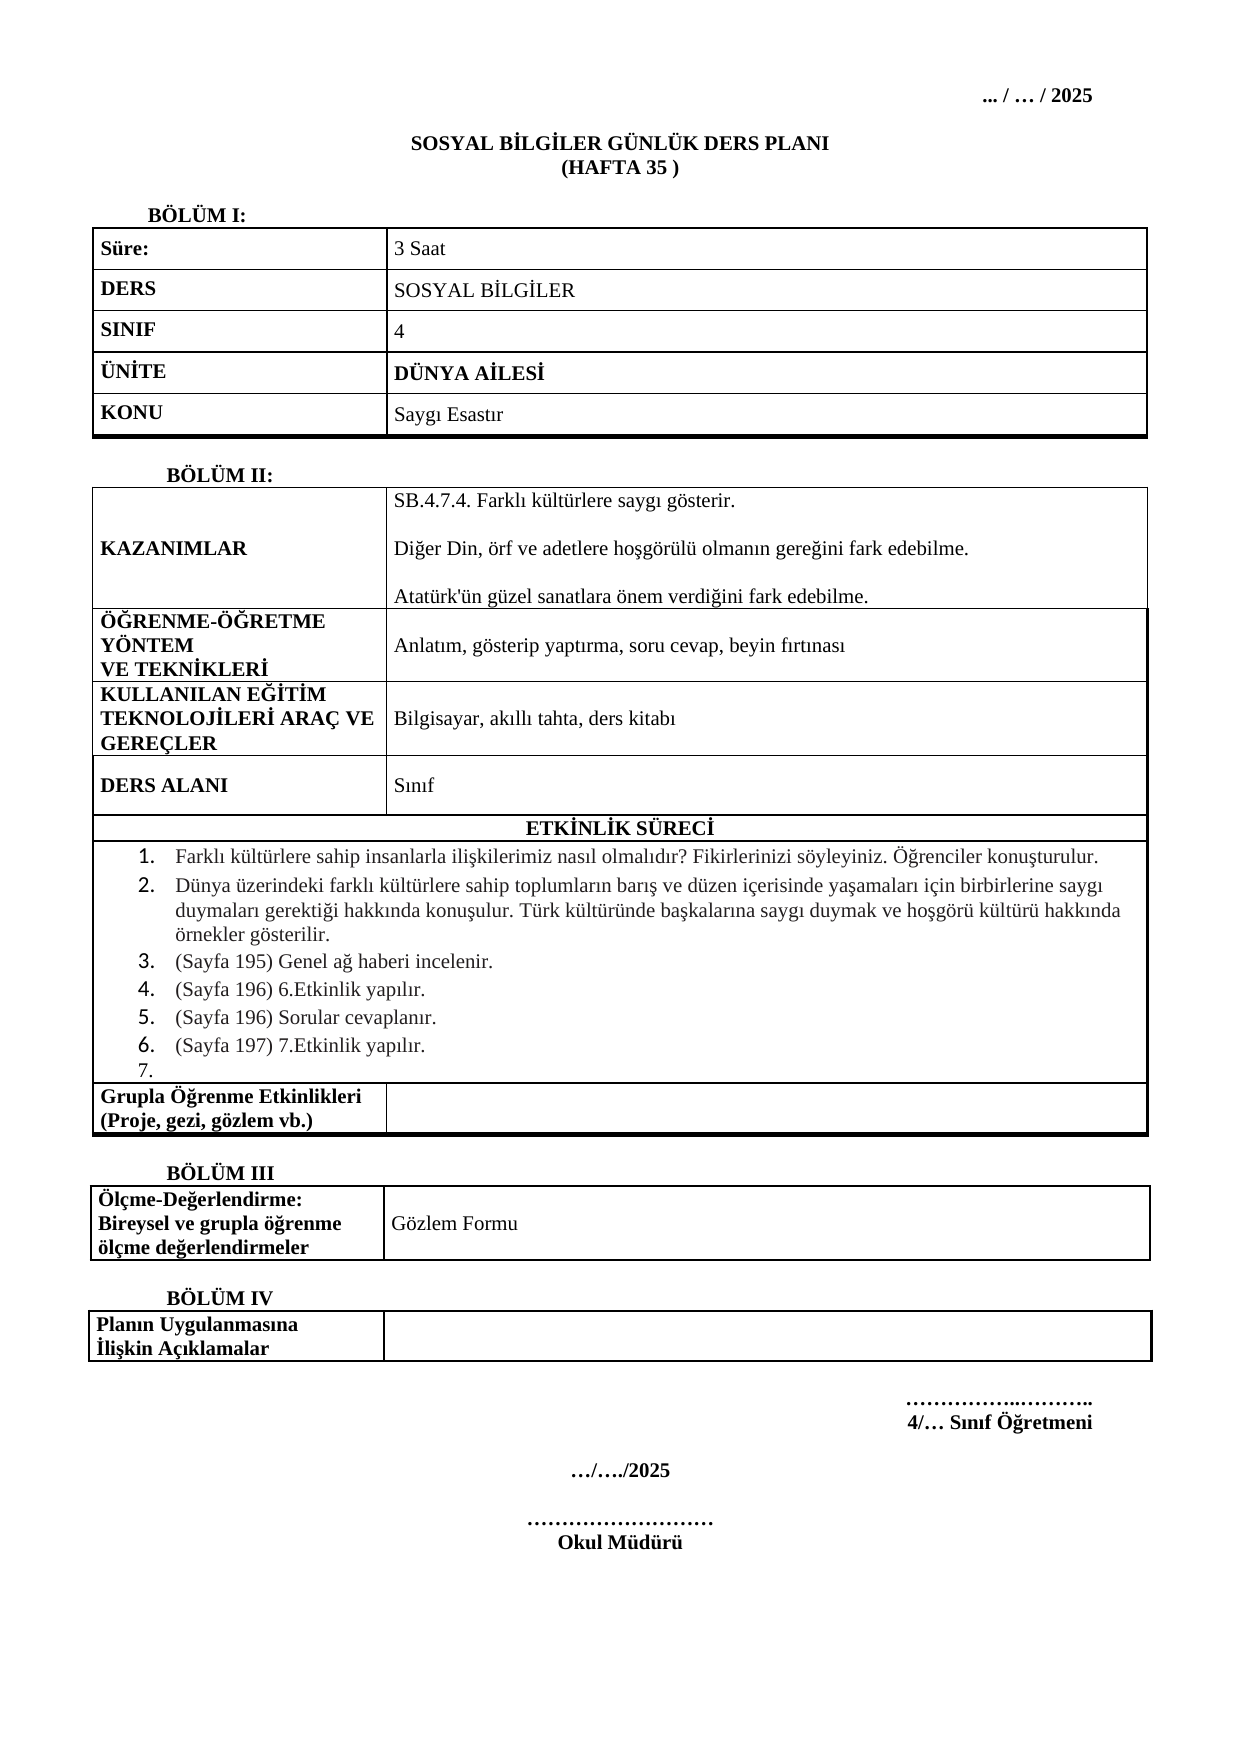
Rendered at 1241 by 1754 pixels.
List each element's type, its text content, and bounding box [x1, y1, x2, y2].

text BÖLÜM II: [148, 463, 1092, 487]
table_cell Grupla Öğrenme Etkinlikleri (Proje, gezi, gözlem vb.) [94, 1084, 386, 1132]
table_header KAZANIMLAR [93, 488, 386, 608]
table_cell DERS [94, 270, 386, 310]
subtitle BÖLÜM IV [148, 1285, 1092, 1309]
table_header SB.4.7.4. Farklı kültürlere saygı gösterir. Diğer Din, örf ve adetlere hoşgörülü olmanın gereğini fark edebilme. Atatürk'ün güzel sanatlara önem verdiğini fark edebilme. [387, 488, 1147, 608]
table_cell Bilgisayar, akıllı tahta, ders kitabı [387, 682, 1146, 754]
text …/…./2025 [148, 1458, 1092, 1482]
table_cell Farklı kültürlere sahip insanlarla ilişkilerimiz nasıl olmalıdır? Fikirlerinizi söyleyiniz. Öğrenciler konuşturulur. Dünya üzerindeki farklı kültürlere sahip toplumların barış ve düzen içerisinde yaşamaları için birbirlerine saygı duymaları gerektiği hakkında konuşulur. Türk kültüründe başkalarına saygı duymak ve hoşgörü kültürü hakkında örnekler gösterilir. (Sayfa 195) Genel ağ haberi incelenir. (Sayfa 196) 6.Etkinlik yapılır. (Sayfa 196) Sorular cevaplanır. (Sayfa 197) 7.Etkinlik yapılır. [94, 842, 1146, 1082]
text ……………………… [148, 1506, 1092, 1530]
table_header Süre: [94, 229, 386, 268]
table_cell SOSYAL BİLGİLER [388, 270, 1146, 310]
table_header [385, 1312, 1150, 1360]
table_cell Saygı Esastır [388, 394, 1146, 434]
table_cell [387, 1084, 1146, 1132]
table_cell ETKİNLİK SÜRECİ [94, 816, 1146, 839]
text ... / … / 2025 [148, 83, 1092, 107]
table_cell 4 [388, 311, 1146, 351]
table_cell KULLANILAN EĞİTİM TEKNOLOJİLERİ ARAÇ VE GEREÇLER [93, 682, 386, 754]
table_cell Anlatım, gösterip yaptırma, soru cevap, beyin fırtınası [387, 609, 1146, 681]
text ……………..……….. [148, 1386, 1092, 1410]
table_header 3 Saat [388, 229, 1146, 268]
subtitle BÖLÜM III [148, 1161, 1092, 1185]
table_cell KONU [94, 394, 386, 434]
table_cell ÜNİTE [94, 353, 386, 392]
table_header Planın Uygulanmasına İlişkin Açıklamalar [90, 1312, 383, 1360]
table_header Gözlem Formu [385, 1187, 1149, 1259]
text SOSYAL BİLGİLER GÜNLÜK DERS PLANI [148, 131, 1092, 155]
text (HAFTA 35 ) [148, 155, 1092, 179]
text Okul Müdürü [148, 1530, 1092, 1554]
table_cell DERS ALANI [94, 756, 386, 814]
text BÖLÜM I: [148, 203, 1092, 227]
table_cell DÜNYA AİLESİ [388, 353, 1146, 392]
table_header Ölçme-Değerlendirme: Bireysel ve grupla öğrenme ölçme değerlendirmeler [92, 1187, 383, 1259]
table_cell Sınıf [387, 756, 1146, 814]
table_cell SINIF [94, 311, 386, 351]
text 4/… Sınıf Öğretmeni [148, 1410, 1092, 1434]
table_cell ÖĞRENME-ÖĞRETME YÖNTEM VE TEKNİKLERİ [93, 609, 386, 681]
